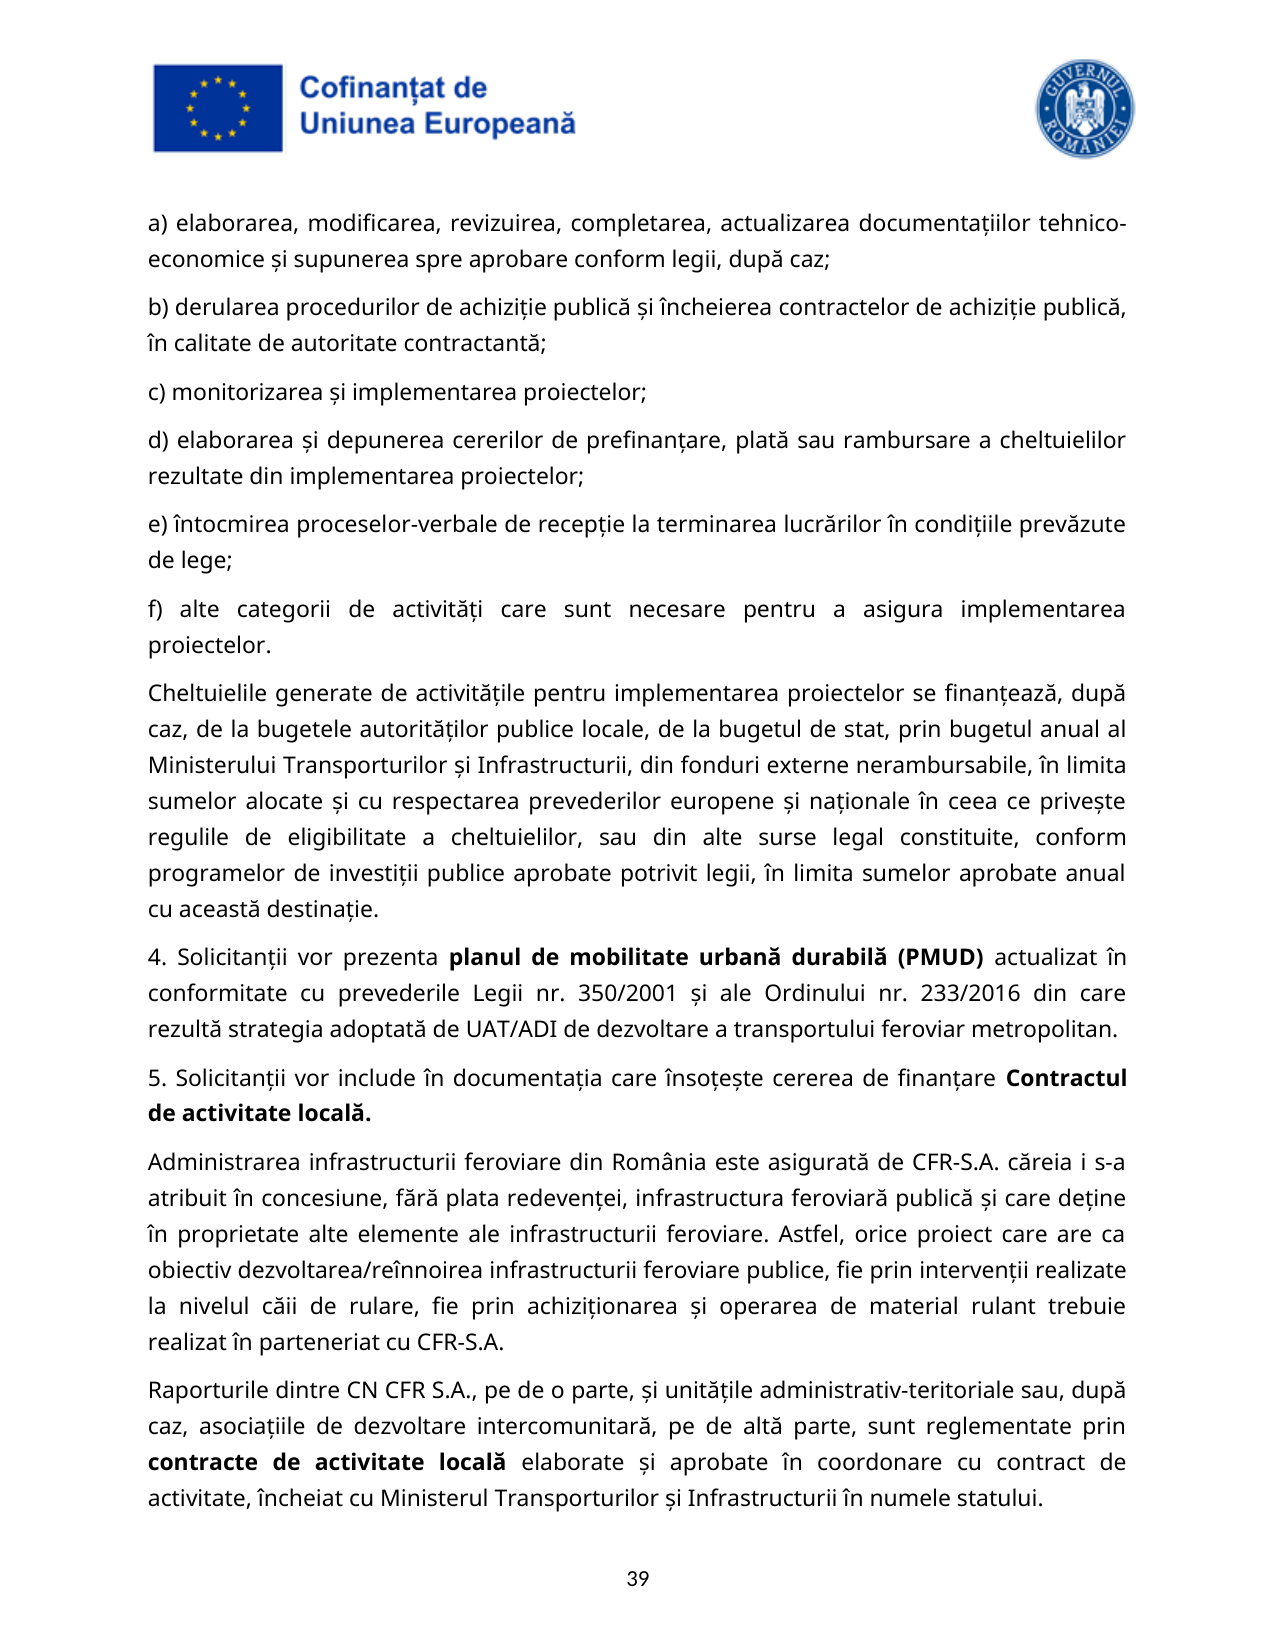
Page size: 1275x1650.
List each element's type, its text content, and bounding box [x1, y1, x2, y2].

text e) întocmirea proceselor-verbale de recepție la terminarea lucrărilor în condițiile prevăzute de lege; [148, 508, 1127, 576]
text a) elaborarea, modificarea, revizuirea, completarea, actualizarea documentațiilor tehnico-economice și supunerea spre aprobare conform legii, după caz; [148, 207, 1127, 274]
text Administrarea infrastructurii feroviare din România este asigurată de CFR-S.A. căreia i s-a atribuit în concesiune, fără plata redevenței, infrastructura feroviară publică și care deține în proprietate alte elemente ale infrastructurii feroviare. Astfel, orice proiect care are ca obiectiv dezvoltarea/reînnoirea infrastructurii feroviare publice, fie prin intervenții realizate la nivelul căii de rulare, fie prin achiziționarea și operarea de material rulant trebuie realizat în parteneriat cu CFR-S.A. [148, 1146, 1127, 1357]
text 5. Solicitanții vor include în documentația care însoțește cererea de finanțare Contractul de activitate locală. [148, 1061, 1127, 1129]
picture [147, 59, 1137, 161]
text f) alte categorii de activități care sunt necesare pentru a asigura implementarea proiectelor. [148, 593, 1127, 660]
text b) derularea procedurilor de achiziție publică și încheierea contractelor de achiziție publică, în calitate de autoritate contractantă; [148, 291, 1127, 358]
text 4. Solicitanții vor prezenta planul de mobilitate urbană durabilă (PMUD) actualizat în conformitate cu prevederile Legii nr. 350/2001 și ale Ordinului nr. 233/2016 din care rezultă strategia adoptată de UAT/ADI de dezvoltare a transportului feroviar metropolitan. [148, 941, 1127, 1044]
text c) monitorizarea și implementarea proiectelor; [148, 376, 1127, 407]
text Raporturile dintre CN CFR S.A., pe de o parte, și unitățile administrativ-teritoriale sau, după caz, asociațiile de dezvoltare intercomunitară, pe de altă parte, sunt reglementate prin contracte de activitate locală elaborate și aprobate în coordonare cu contract de activitate, încheiat cu Ministerul Transporturilor și Infrastructurii în numele statului. [148, 1374, 1127, 1513]
text d) elaborarea și depunerea cererilor de prefinanțare, plată sau rambursare a cheltuielilor rezultate din implementarea proiectelor; [148, 424, 1127, 491]
text Cheltuielile generate de activitățile pentru implementarea proiectelor se finanțează, după caz, de la bugetele autorităților publice locale, de la bugetul de stat, prin bugetul anual al Ministerului Transporturilor și Infrastructurii, din fonduri externe nerambursabile, în limita sumelor alocate și cu respectarea prevederilor europene și naționale în ceea ce privește regulile de eligibilitate a cheltuielilor, sau din alte surse legal constituite, conform programelor de investiții publice aprobate potrivit legii, în limita sumelor aprobate anual cu această destinație. [148, 677, 1127, 924]
